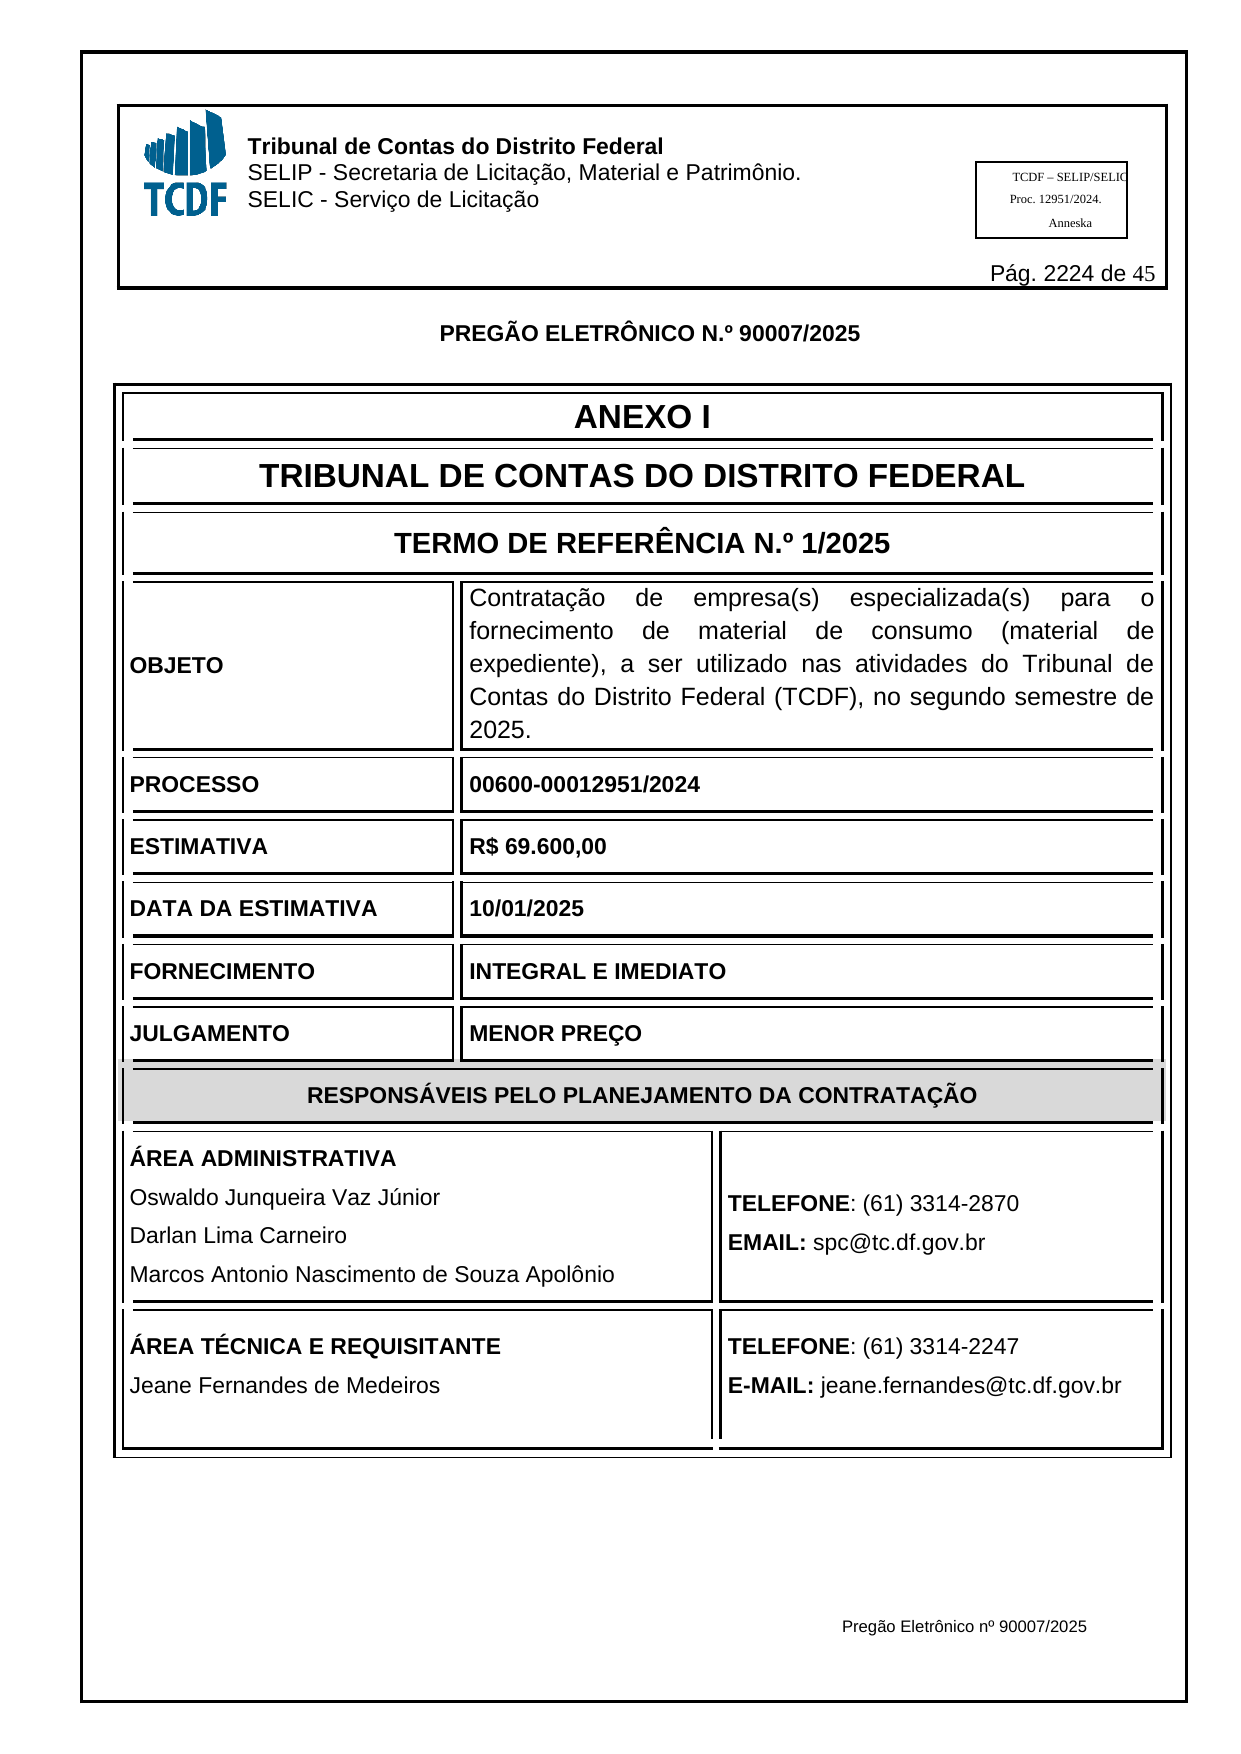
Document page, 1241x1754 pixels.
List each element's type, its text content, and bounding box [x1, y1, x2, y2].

table_cell MENOR PREÇO [458, 997, 1166, 1059]
table_cell PROCESSO [118, 748, 458, 810]
table_cell FORNECIMENTO [118, 934, 458, 997]
table_cell JULGAMENTO [118, 997, 458, 1059]
table_cell R$ 69.600,00 [458, 810, 1166, 872]
table_cell TRIBUNAL DE CONTAS DO DISTRITO FEDERAL [118, 438, 1166, 502]
table_cell Contratação de empresa(s) especializada(s) para o fornecimento de material de consumo (material de expediente), a ser utilizado nas atividades do Tribunal de Contas do Distrito Federal (TCDF), no segundo semestre de 2025. [458, 572, 1166, 747]
table_cell RESPONSÁVEIS PELO PLANEJAMENTO DA CONTRATAÇÃO [118, 1059, 1166, 1121]
table_cell 10/01/2025 [458, 872, 1166, 934]
table_cell 00600-00012951/2024 [458, 748, 1166, 810]
table_cell ÁREA ADMINISTRATIVA Oswaldo Junqueira Vaz Júnior Darlan Lima Carneiro Marcos Antonio Nascimento de Souza Apolônio [118, 1121, 716, 1300]
table_cell OBJETO [118, 572, 458, 747]
table_cell ÁREA TÉCNICA E REQUISITANTE Jeane Fernandes de Medeiros [118, 1300, 716, 1447]
picture [129, 107, 241, 218]
table_cell DATA DA ESTIMATIVA [118, 872, 458, 934]
table_cell TELEFONE: (61) 3314-2247 E-MAIL: jeane.fernandes@tc.df.gov.br [716, 1300, 1166, 1447]
table_cell ESTIMATIVA [118, 810, 458, 872]
table_cell INTEGRAL E IMEDIATO [458, 934, 1166, 997]
table_header ANEXO I [118, 386, 1166, 438]
table_cell TERMO DE REFERÊNCIA N.º 1/2025 [118, 502, 1166, 572]
text PREGÃO ELETRÔNICO N.º 90007/2025 [148, 320, 1152, 346]
table_cell TELEFONE: (61) 3314-2870 EMAIL: spc@tc.df.gov.br [716, 1121, 1166, 1300]
